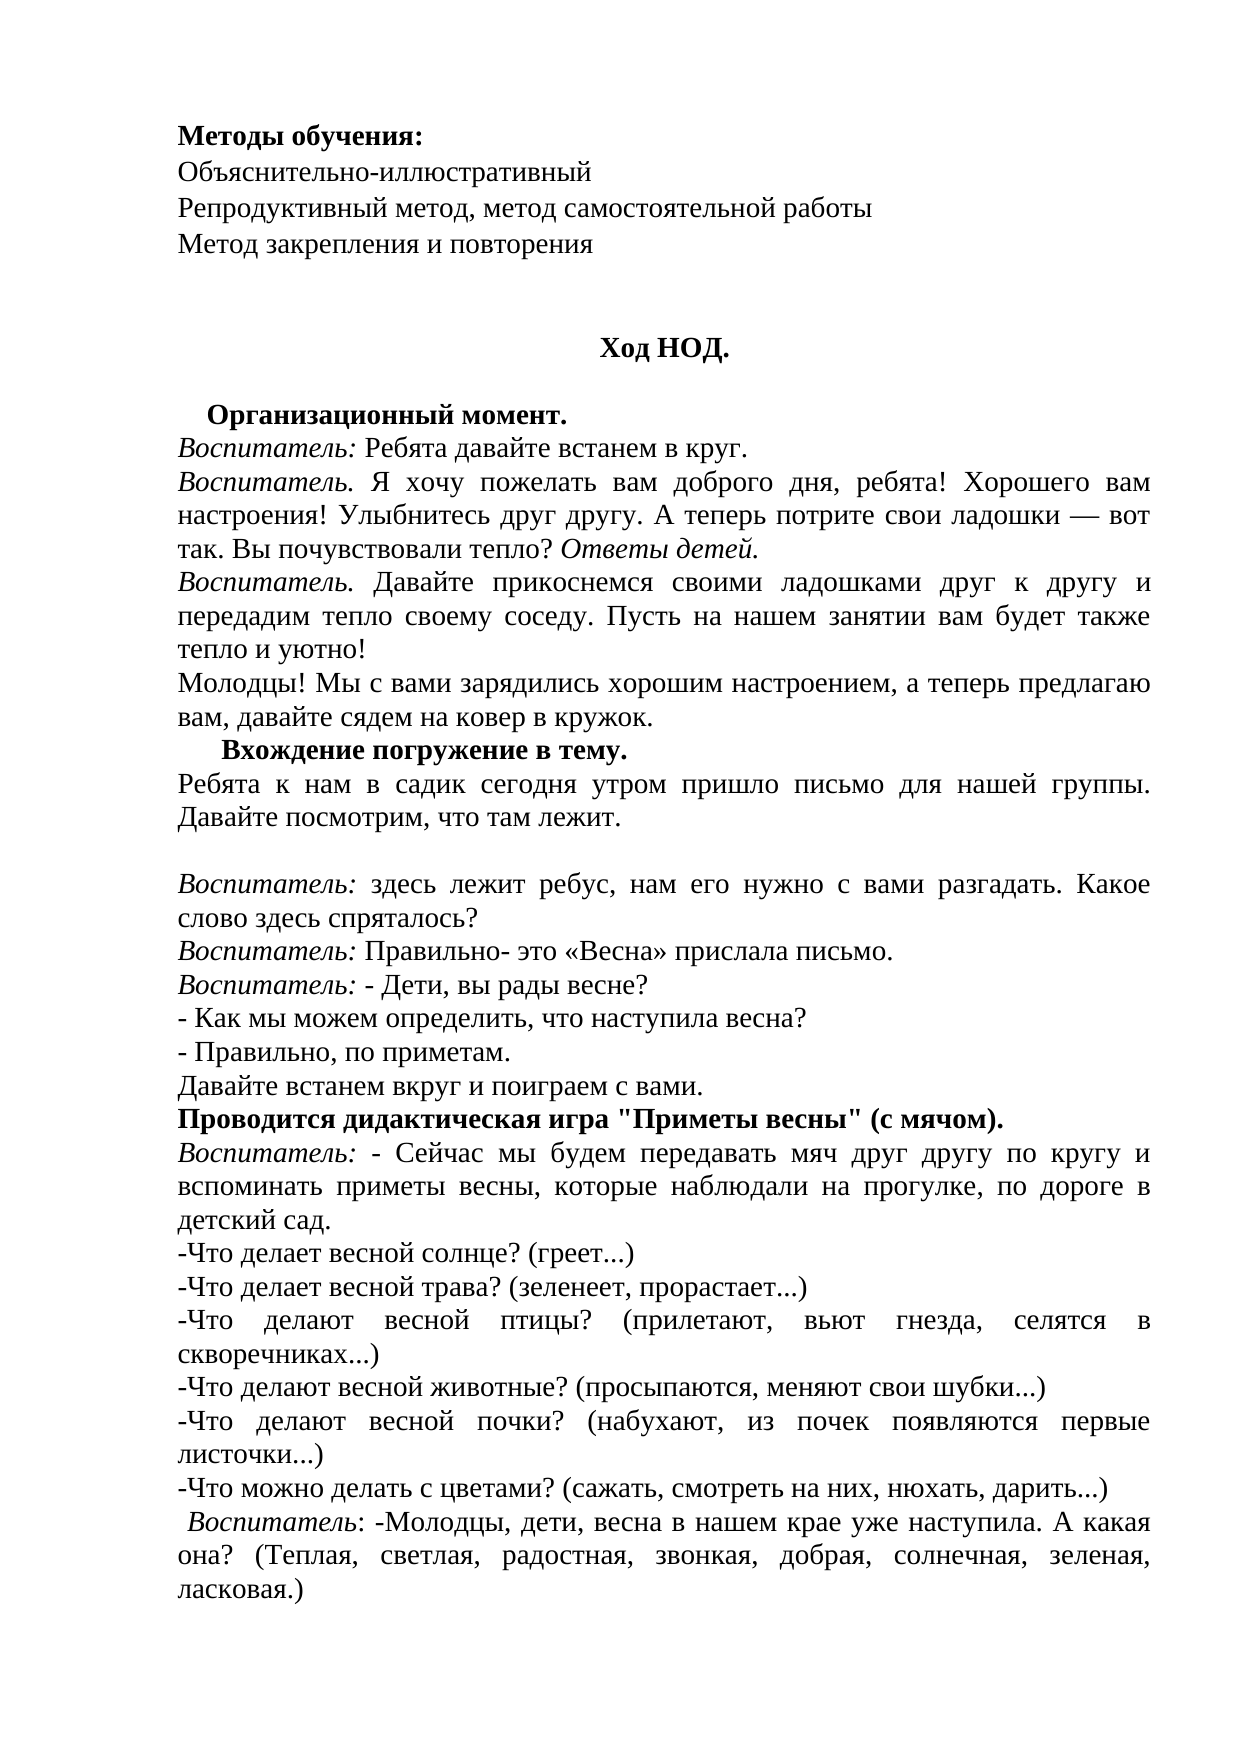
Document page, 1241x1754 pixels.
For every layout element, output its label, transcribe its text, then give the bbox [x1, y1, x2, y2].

text Воспитатель: - Дети, вы рады весне? [177, 967, 1152, 1001]
text Воспитатель. Давайте прикоснемся своими ладошками друг к другу и передадим тепло своему соседу. Пусть на нашем занятии вам будет также тепло и уютно! [177, 564, 1152, 665]
text -Что можно делать с цветами? (сажать, смотреть на них, нюхать, дарить...) [177, 1470, 1152, 1504]
text -Что делает весной трава? (зеленеет, прорастает...) [177, 1269, 1152, 1302]
text Давайте встанем вкруг и поиграем с вами. [177, 1068, 1152, 1101]
text Воспитатель: - Сейчас мы будем передавать мяч друг другу по кругу и вспоминать приметы весны, которые наблюдали на прогулке, по дороге в детский сад. [177, 1135, 1152, 1235]
text -Что делает весной солнце? (греет...) [177, 1235, 1152, 1269]
text Воспитатель. Я хочу пожелать вам доброго дня, ребята! Хорошего вам настроения! Улыбнитесь друг другу. А теперь потрите свои ладошки — вот так. Вы почувствовали тепло? Ответы детей. [177, 464, 1152, 564]
text Молодцы! Мы с вами зарядились хорошим настроением, а теперь предлагаю вам, давайте сядем на ковер в кружок. [177, 665, 1152, 732]
text Репродуктивный метод, метод самостоятельной работы [177, 190, 1152, 224]
text - Как мы можем определить, что наступила весна? [177, 1001, 1152, 1034]
text Метод закрепления и повторения [177, 227, 1152, 260]
text Объяснительно-иллюстративный [177, 154, 1152, 188]
text -Что делают весной птицы? (прилетают, вьют гнезда, селятся в скворечниках...) [177, 1302, 1152, 1369]
text Методы обучения: [177, 118, 1152, 152]
text Вхождение погружение в тему. [177, 732, 1152, 766]
text -Что делают весной животные? (просыпаются, меняют свои шубки...) [177, 1369, 1152, 1403]
text Ход НОД. [177, 330, 1152, 363]
text -Что делают весной почки? (набухают, из почек появляются первые листочки...) [177, 1403, 1152, 1470]
text Воспитатель: -Молодцы, дети, весна в нашем крае уже наступила. А какая она? (Теплая, светлая, радостная, звонкая, добрая, солнечная, зеленая, ласковая.) [177, 1504, 1152, 1604]
text Воспитатель: Правильно- это «Весна» прислала письмо. [177, 933, 1152, 967]
text Организационный момент. [177, 397, 1152, 430]
text Ребята к нам в садик сегодня утром пришло письмо для нашей группы. Давайте посмотрим, что там лежит. [177, 766, 1152, 833]
text Воспитатель: здесь лежит ребус, нам его нужно с вами разгадать. Какое слово здесь спряталось? [177, 866, 1152, 933]
text - Правильно, по приметам. [177, 1034, 1152, 1068]
text Проводится дидактическая игра "Приметы весны" (с мячом). [177, 1101, 1152, 1135]
text Воспитатель: Ребята давайте встанем в круг. [177, 430, 1152, 464]
